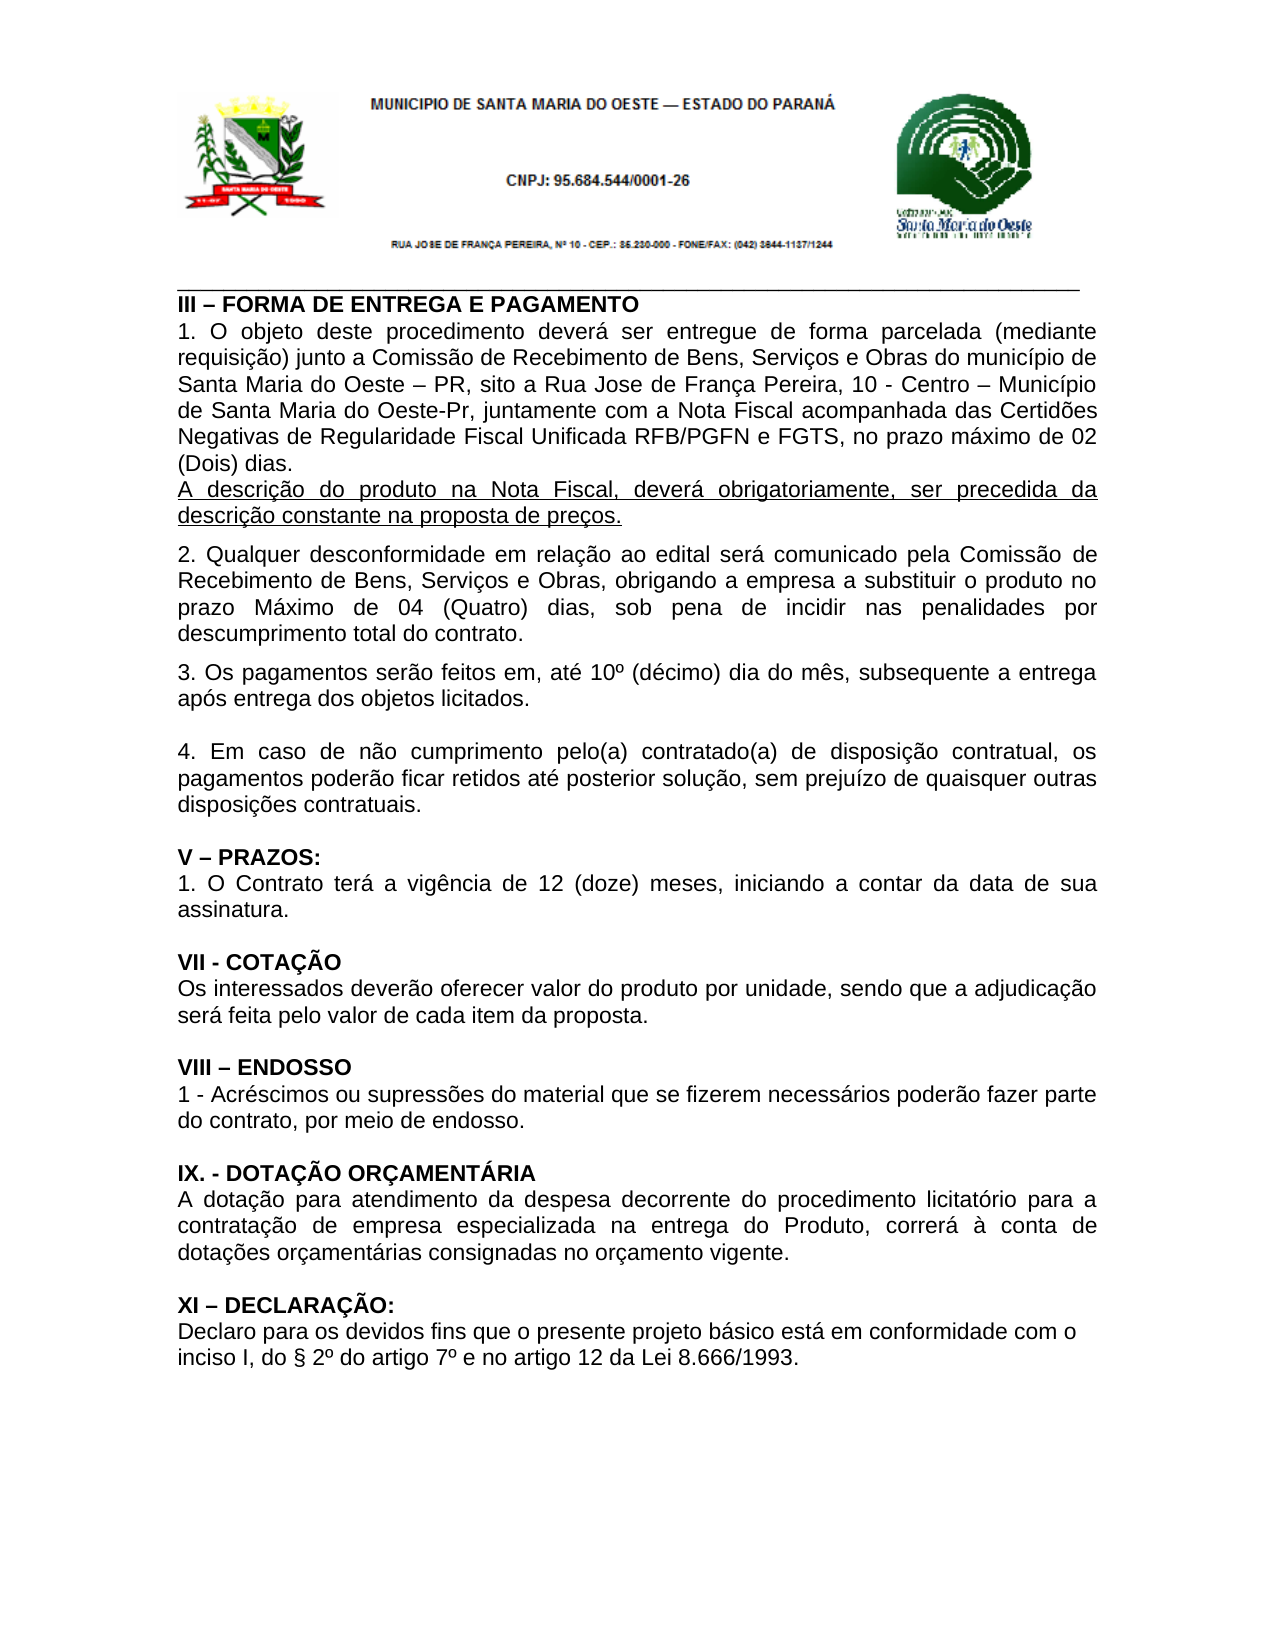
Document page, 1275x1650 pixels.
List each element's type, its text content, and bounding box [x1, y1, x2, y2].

text 1. O Contrato terá a vigência de 12 (doze) meses, iniciando a contar da data de sua assinatura. [177, 870, 1098, 923]
text 4. Em caso de não cumprimento pelo(a) contratado(a) de disposição contratual, os pagamentos poderão ficar retidos até posterior solução, sem prejuízo de quaisquer outras disposições contratuais. [177, 738, 1098, 817]
text 2. Qualquer desconformidade em relação ao edital será comunicado pela Comissão de Recebimento de Bens, Serviços e Obras, obrigando a empresa a substituir o produto no prazo Máximo de 04 (Quatro) dias, sob pena de incidir nas penalidades por descumprimento total do contrato. [177, 541, 1098, 647]
text III – FORMA DE ENTREGA E PAGAMENTO [177, 291, 1098, 318]
text XI – DECLARAÇÃO: [177, 1292, 1098, 1318]
text 1. O objeto deste procedimento deverá ser entregue de forma parcelada (mediante requisição) junto a Comissão de Recebimento de Bens, Serviços e Obras do município de Santa Maria do Oeste – PR, sito a Rua Jose de França Pereira, 10 - Centro – Município de Santa Maria do Oeste-Pr, juntamente com a Nota Fiscal acompanhada das Certidões Negativas de Regularidade Fiscal Unificada RFB/PGFN e FGTS, no prazo máximo de 02 (Dois) dias. [177, 318, 1098, 476]
text 3. Os pagamentos serão feitos em, até 10º (décimo) dia do mês, subsequente a entrega após entrega dos objetos licitados. [177, 659, 1098, 712]
text A dotação para atendimento da despesa decorrente do procedimento licitatório para a contratação de empresa especializada na entrega do Produto, correrá à conta de dotações orçamentárias consignadas no orçamento vigente. [177, 1186, 1098, 1265]
text IX. - DOTAÇÃO ORÇAMENTÁRIA [177, 1160, 1098, 1186]
text A descrição do produto na Nota Fiscal, deverá obrigatoriamente, ser precedida da descrição constante na proposta de preços. [177, 500, 1098, 529]
text A descrição do produto na Nota Fiscal, deverá obrigatoriamente, ser precedida da descrição constante na proposta de preços. [177, 476, 1098, 499]
text VIII – ENDOSSO [177, 1054, 1098, 1081]
text Os interessados deverão oferecer valor do produto por unidade, sendo que a adjudicação será feita pelo valor de cada item da proposta. [177, 975, 1098, 1028]
text V – PRAZOS: [177, 843, 1098, 870]
text VII - COTAÇÃO [177, 949, 1098, 975]
text Declaro para os devidos fins que o presente projeto básico está em conformidade com o inciso I, do § 2º do artigo 7º e no artigo 12 da Lei 8.666/1993. [177, 1318, 1098, 1371]
picture [177, 73, 1078, 268]
text 1 - Acréscimos ou supressões do material que se fizerem necessários poderão fazer parte do contrato, por meio de endosso. [177, 1081, 1098, 1133]
